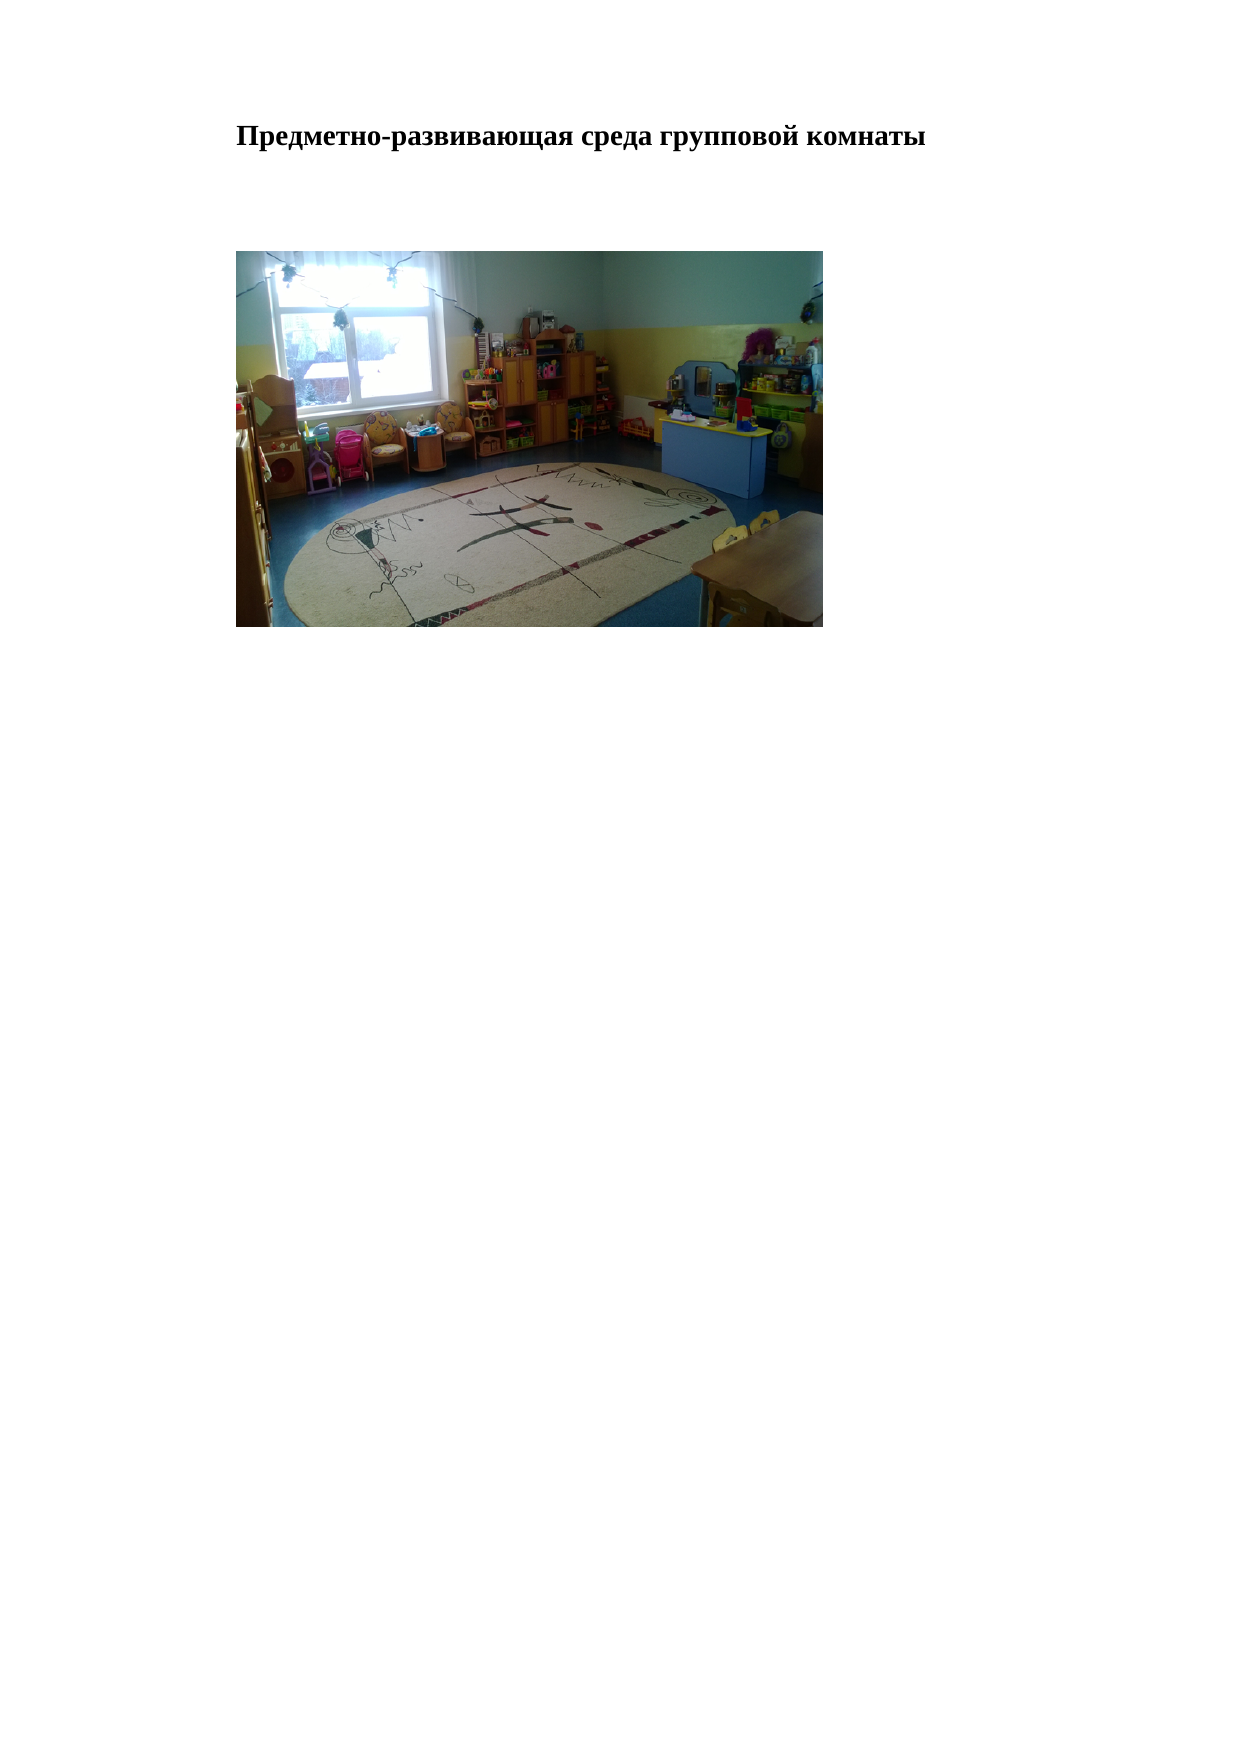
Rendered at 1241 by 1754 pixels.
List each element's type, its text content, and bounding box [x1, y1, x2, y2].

picture [236, 251, 823, 627]
text Предметно-развивающая среда групповой комнаты [177, 118, 1152, 152]
